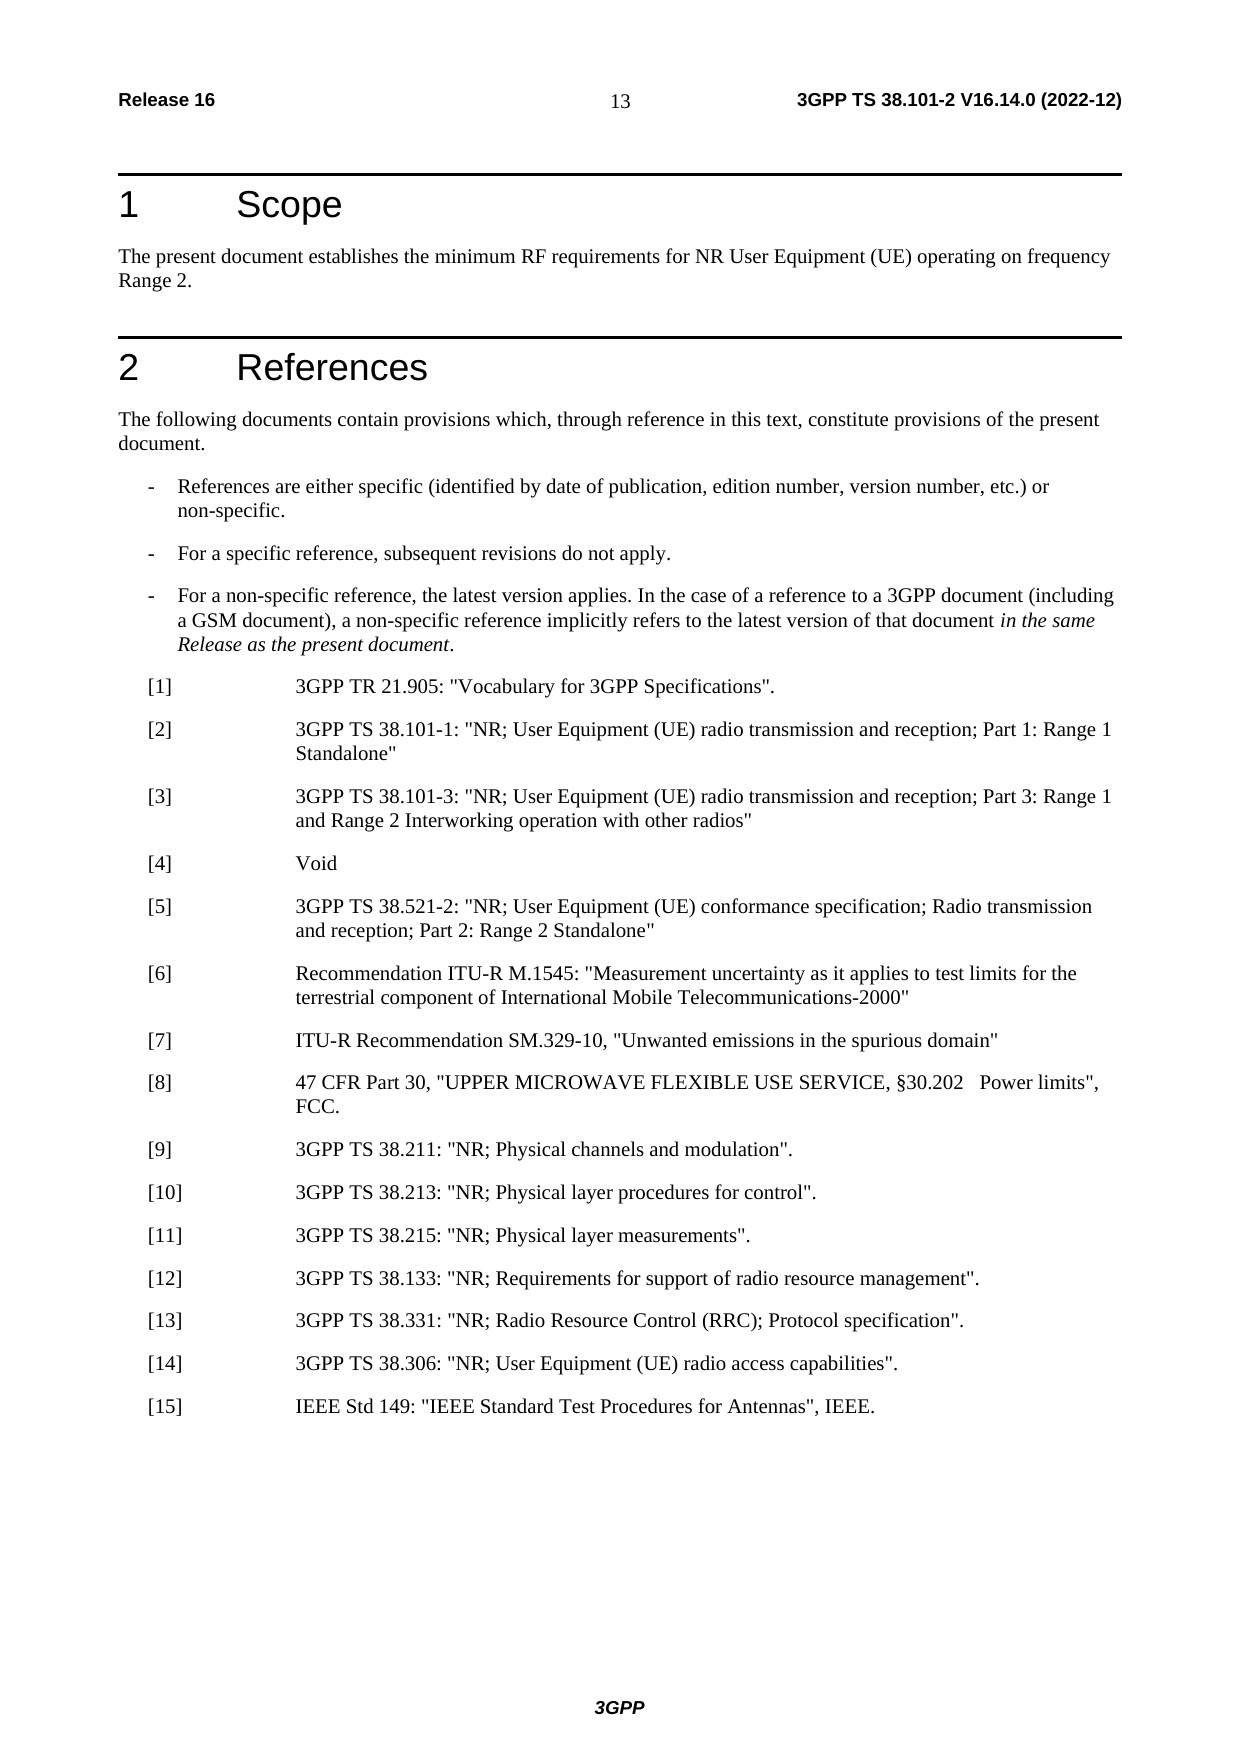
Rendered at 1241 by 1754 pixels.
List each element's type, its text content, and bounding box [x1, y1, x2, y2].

text [4] Void [148, 851, 1122, 875]
text [7] ITU-R Recommendation SM.329-10, "Unwanted emissions in the spurious domain" [148, 1027, 1122, 1052]
text [2] 3GPP TS 38.101-1: "NR; User Equipment (UE) radio transmission and reception; Part 1: Range 1 Standalone" [148, 717, 1122, 765]
text - For a non-specific reference, the latest version applies. In the case of a reference to a 3GPP document (including a GSM document), a non-specific reference implicitly refers to the latest version of that document in the same Release as the present document. [148, 583, 1122, 656]
text [15] IEEE Std 149: "IEEE Standard Test Procedures for Antennas", IEEE. [148, 1394, 1122, 1418]
text [1] 3GPP TR 21.905: "Vocabulary for 3GPP Specifications". [148, 674, 1122, 698]
text [14] 3GPP TS 38.306: "NR; User Equipment (UE) radio access capabilities". [148, 1351, 1122, 1375]
text [9] 3GPP TS 38.211: "NR; Physical channels and modulation". [148, 1137, 1122, 1161]
text - References are either specific (identified by date of publication, edition number, version number, etc.) or non-specific. [148, 474, 1122, 522]
text [11] 3GPP TS 38.215: "NR; Physical layer measurements". [148, 1223, 1122, 1247]
subtitle 1 Scope [118, 176, 1122, 225]
text [10] 3GPP TS 38.213: "NR; Physical layer procedures for control". [148, 1180, 1122, 1204]
text The present document establishes the minimum RF requirements for NR User Equipment (UE) operating on frequency Range 2. [118, 244, 1122, 292]
text [3] 3GPP TS 38.101-3: "NR; User Equipment (UE) radio transmission and reception; Part 3: Range 1 and Range 2 Interworking operation with other radios" [148, 784, 1122, 832]
text [13] 3GPP TS 38.331: "NR; Radio Resource Control (RRC); Protocol specification". [148, 1308, 1122, 1332]
text [8] 47 CFR Part 30, "UPPER MICROWAVE FLEXIBLE USE SERVICE, §30.202 Power limits", FCC. [148, 1070, 1122, 1118]
text - For a specific reference, subsequent revisions do not apply. [148, 541, 1122, 565]
text [12] 3GPP TS 38.133: "NR; Requirements for support of radio resource management". [148, 1266, 1122, 1290]
text [6] Recommendation ITU-R M.1545: "Measurement uncertainty as it applies to test limits for the terrestrial component of International Mobile Telecommunications-2000" [148, 961, 1122, 1009]
text The following documents contain provisions which, through reference in this text, constitute provisions of the present document. [118, 407, 1122, 455]
subtitle 2 References [118, 339, 1122, 388]
text [5] 3GPP TS 38.521-2: "NR; User Equipment (UE) conformance specification; Radio transmission and reception; Part 2: Range 2 Standalone" [148, 894, 1122, 942]
